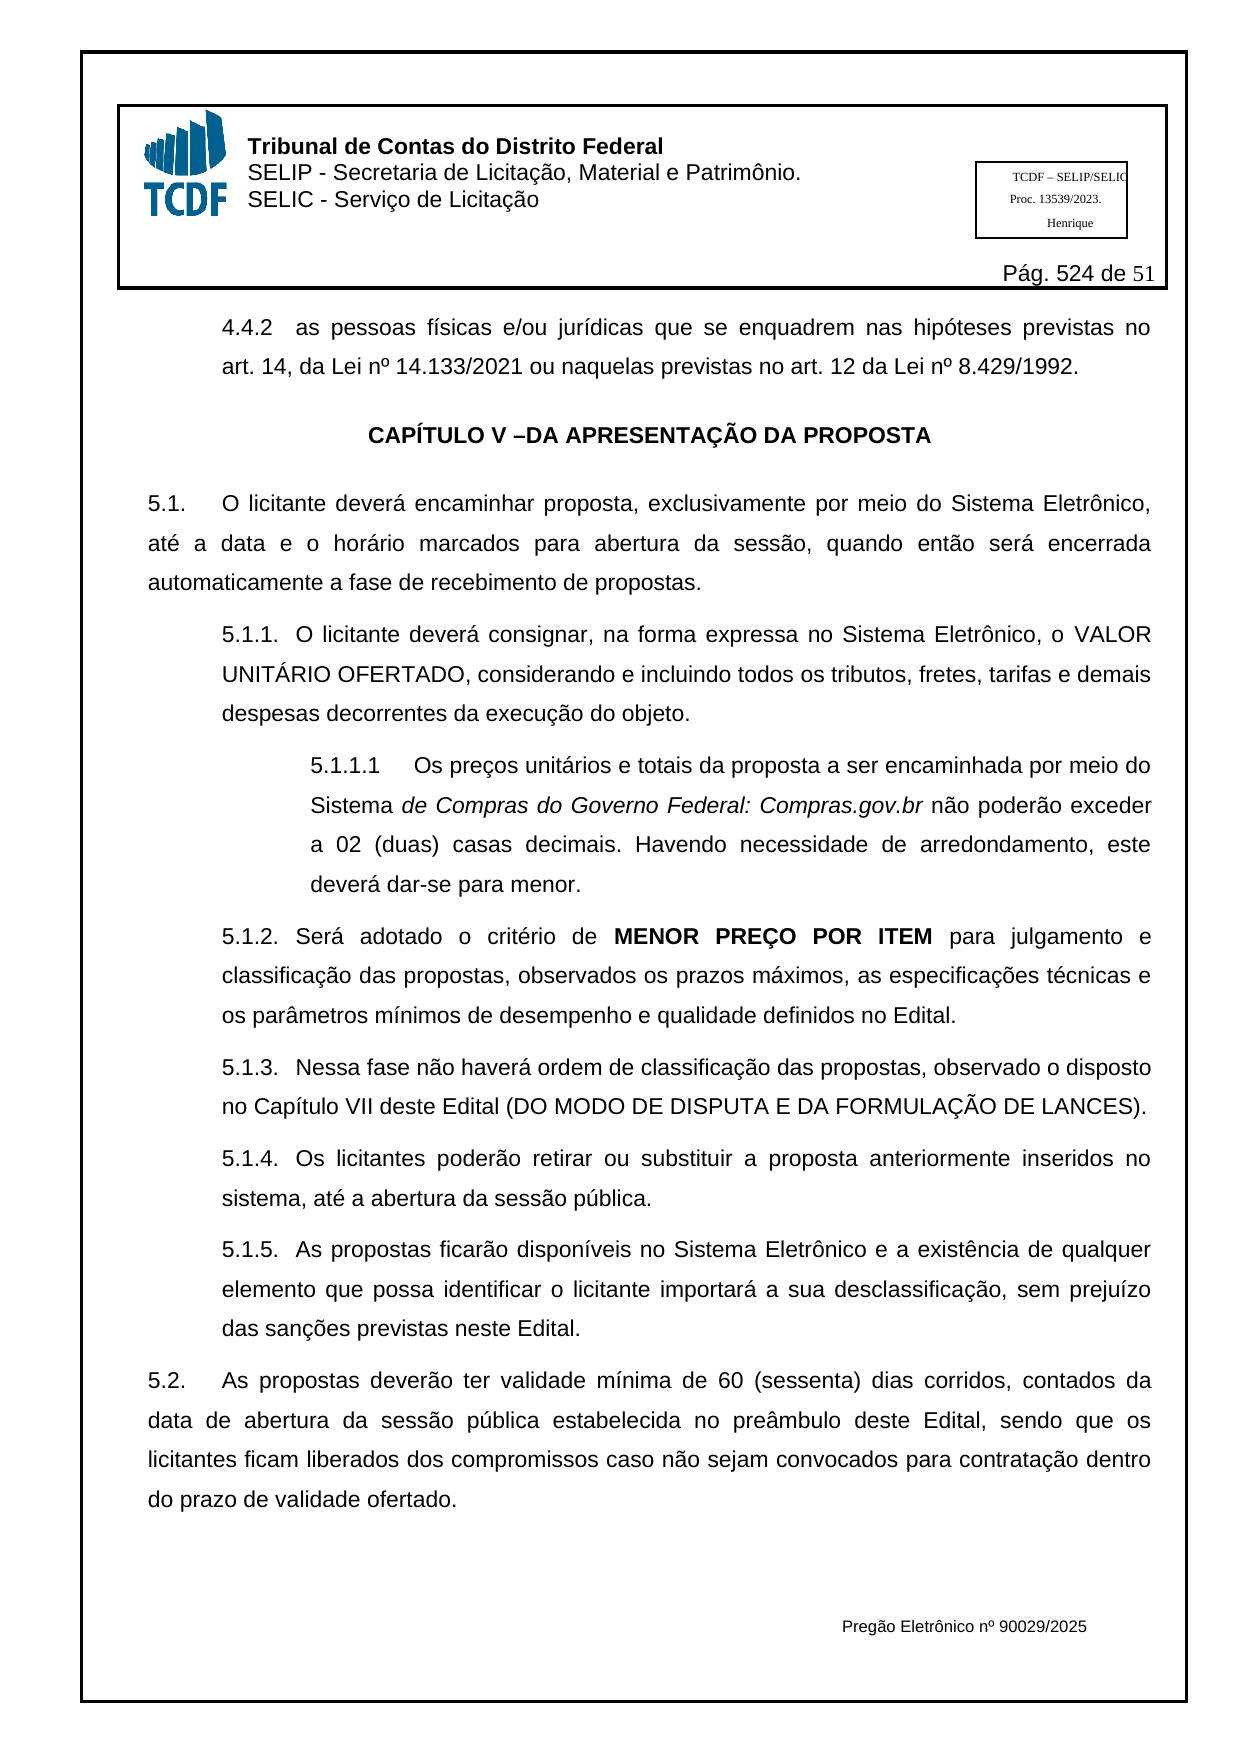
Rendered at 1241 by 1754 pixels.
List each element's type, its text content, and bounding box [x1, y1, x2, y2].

text 5.1.1. O licitante deverá consignar, na forma expressa no Sistema Eletrônico, o VALOR UNITÁRIO OFERTADO, considerando e incluindo todos os tributos, fretes, tarifas e demais despesas decorrentes da execução do objeto. [222, 621, 1152, 727]
text 5.1.3. Nessa fase não haverá ordem de classificação das propostas, observado o disposto no Capítulo VII deste Edital (DO MODO DE DISPUTA E DA FORMULAÇÃO DE LANCES). [222, 1053, 1152, 1119]
text 5.1.4. Os licitantes poderão retirar ou substituir a proposta anteriormente inseridos no sistema, até a abertura da sessão pública. [222, 1145, 1152, 1211]
text 5.2. As propostas deverão ter validade mínima de 60 (sessenta) dias corridos, contados da data de abertura da sessão pública estabelecida no preâmbulo deste Edital, sendo que os licitantes ficam liberados dos compromissos caso não sejam convocados para contratação dentro do prazo de validade ofertado. [148, 1367, 1152, 1512]
text 5.1. O licitante deverá encaminhar proposta, exclusivamente por meio do Sistema Eletrônico, até a data e o horário marcados para abertura da sessão, quando então será encerrada automaticamente a fase de recebimento de propostas. [148, 490, 1152, 596]
text 5.1.2. Será adotado o critério de MENOR PREÇO POR ITEM para julgamento e classificação das propostas, observados os prazos máximos, as especificações técnicas e os parâmetros mínimos de desempenho e qualidade definidos no Edital. [222, 923, 1152, 1028]
text 4.4.2 as pessoas físicas e/ou jurídicas que se enquadrem nas hipóteses previstas no art. 14, da Lei nº 14.133/2021 ou naquelas previstas no art. 12 da Lei nº 8.429/1992. [222, 313, 1152, 379]
text CAPÍTULO v –DA APRESENTAÇÃO DA PROPOSTA [148, 422, 1152, 448]
text 5.1.1.1 Os preços unitários e totais da proposta a ser encaminhada por meio do Sistema de Compras do Governo Federal: Compras.gov.br não poderão exceder a 02 (duas) casas decimais. Havendo necessidade de arredondamento, este deverá dar-se para menor. [310, 752, 1152, 897]
text 5.1.5. As propostas ficarão disponíveis no Sistema Eletrônico e a existência de qualquer elemento que possa identificar o licitante importará a sua desclassificação, sem prejuízo das sanções previstas neste Edital. [222, 1236, 1152, 1342]
picture [129, 107, 241, 218]
